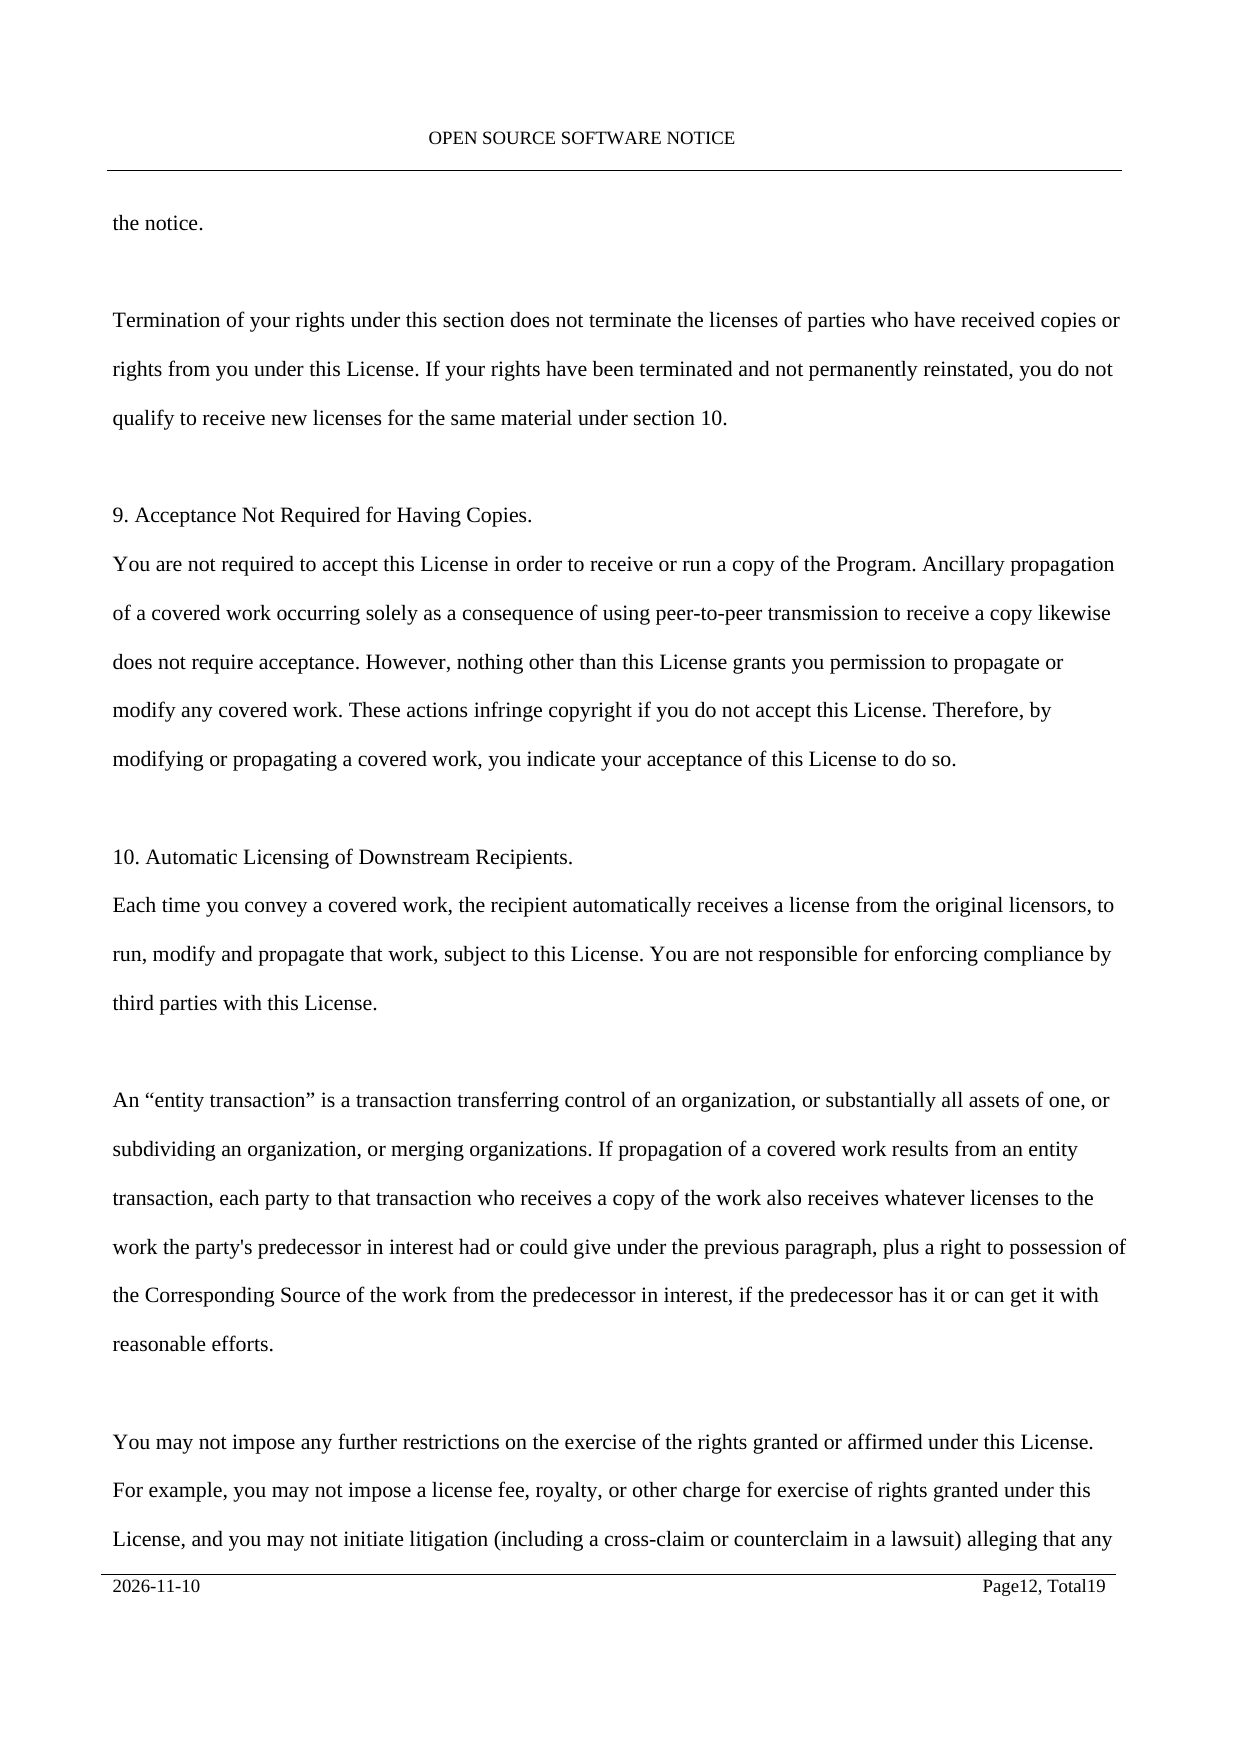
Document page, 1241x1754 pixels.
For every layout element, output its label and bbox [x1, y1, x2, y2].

text [112, 206, 1128, 1555]
